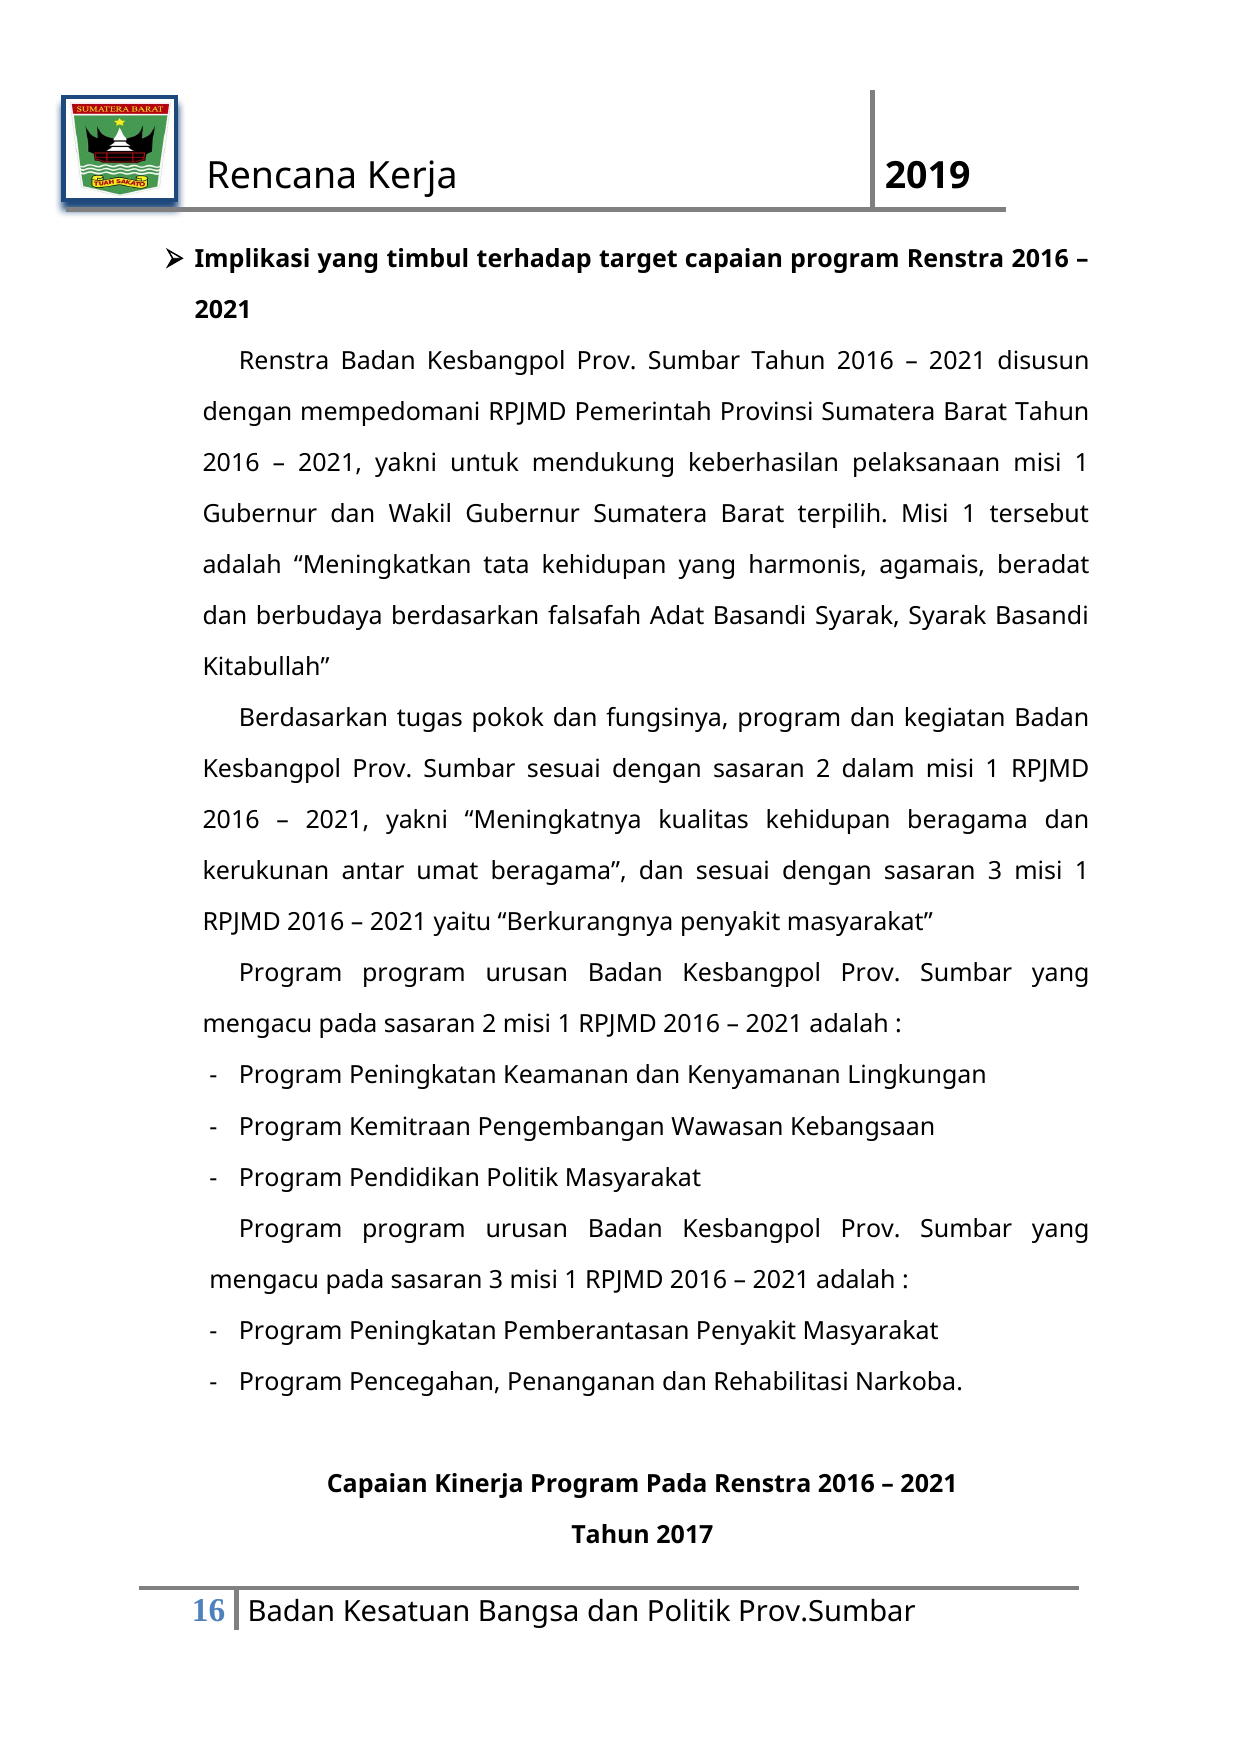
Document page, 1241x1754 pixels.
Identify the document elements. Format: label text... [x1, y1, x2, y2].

picture [66, 99, 174, 198]
list Program program urusan Badan Kesbangpol Prov. Sumbar yang mengacu pada sasaran 2 misi 1 RPJMD 2016 – 2021 adalah : [202, 955, 1090, 1040]
list Program Kemitraan Pengembangan Wawasan Kebangsaan [209, 1108, 1090, 1142]
list Program program urusan Badan Kesbangpol Prov. Sumbar yang mengacu pada sasaran 3 misi 1 RPJMD 2016 – 2021 adalah : [209, 1210, 1090, 1295]
list Program Peningkatan Keamanan dan Kenyamanan Lingkungan [209, 1057, 1090, 1091]
list Capaian Kinerja Program Pada Renstra 2016 – 2021 [194, 1466, 1090, 1499]
list Renstra Badan Kesbangpol Prov. Sumbar Tahun 2016 – 2021 disusun dengan mempedomani RPJMD Pemerintah Provinsi Sumatera Barat Tahun 2016 – 2021, yakni untuk mendukung keberhasilan pelaksanaan misi 1 Gubernur dan Wakil Gubernur Sumatera Barat terpilih. Misi 1 tersebut adalah “Meningkatkan tata kehidupan yang harmonis, agamais, beradat dan berbudaya berdasarkan falsafah Adat Basandi Syarak, Syarak Basandi Kitabullah” [202, 343, 1090, 683]
list Program Pencegahan, Penanganan dan Rehabilitasi Narkoba. [209, 1363, 1090, 1397]
list Program Pendidikan Politik Masyarakat [209, 1159, 1090, 1193]
list Tahun 2017 [194, 1517, 1090, 1551]
list Program Peningkatan Pemberantasan Penyakit Masyarakat [209, 1312, 1090, 1346]
list Implikasi yang timbul terhadap target capaian program Renstra 2016 – 2021 [165, 241, 1090, 326]
list Berdasarkan tugas pokok dan fungsinya, program dan kegiatan Badan Kesbangpol Prov. Sumbar sesuai dengan sasaran 2 dalam misi 1 RPJMD 2016 – 2021, yakni “Meningkatnya kualitas kehidupan beragama dan kerukunan antar umat beragama”, dan sesuai dengan sasaran 3 misi 1 RPJMD 2016 – 2021 yaitu “Berkurangnya penyakit masyarakat” [202, 700, 1090, 938]
